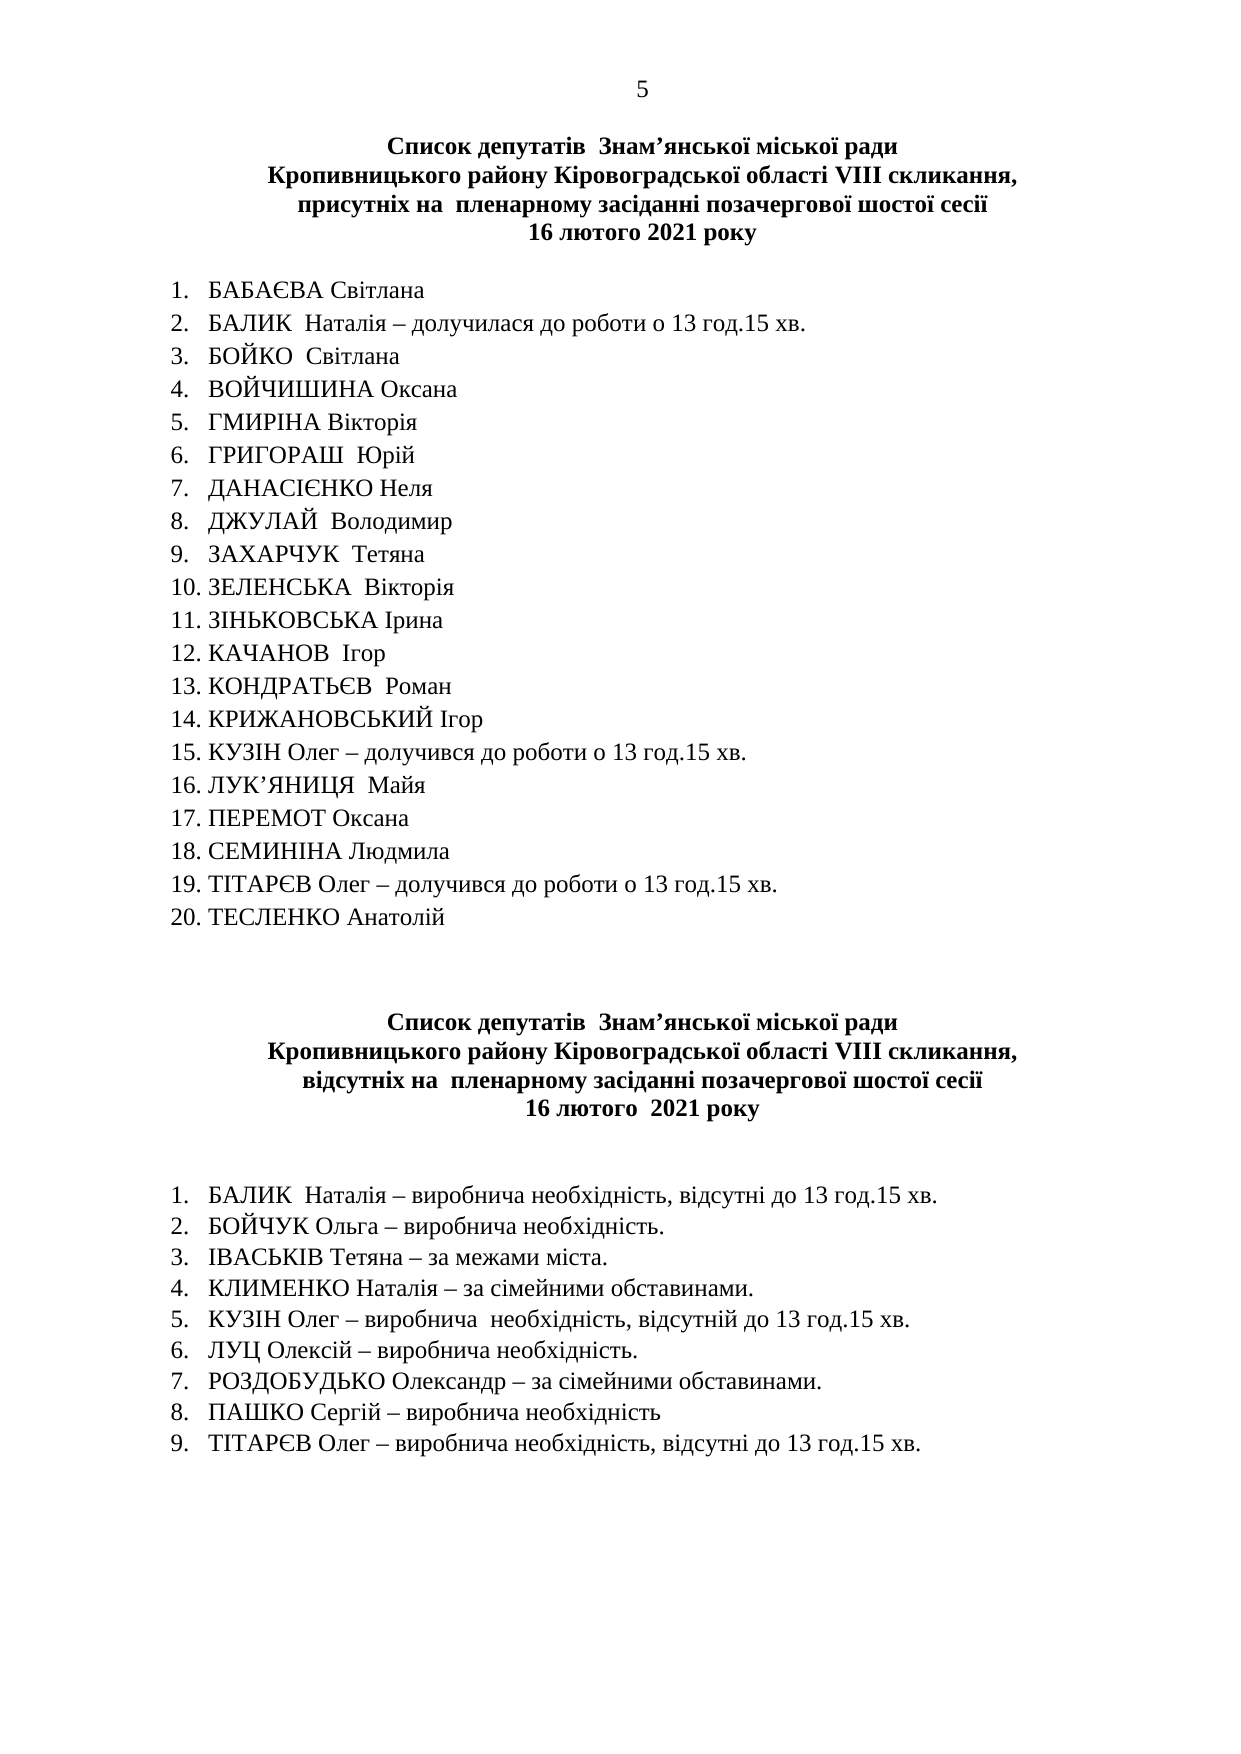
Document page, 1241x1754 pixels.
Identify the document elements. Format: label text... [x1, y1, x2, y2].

list ВОЙЧИШИНА Оксана [170, 374, 1152, 403]
list КУЗІН Олег – виробнича необхідність, відсутній до 13 год.15 хв. [170, 1304, 1152, 1333]
text Кропивницького району Кіровоградської області VIII скликання, [133, 160, 1152, 189]
list ДЖУЛАЙ Володимир [170, 506, 1152, 535]
list ЗАХАРЧУК Тетяна [170, 539, 1152, 568]
list КРИЖАНОВСЬКИЙ Ігор [170, 704, 1152, 733]
text 16 лютого 2021 року [133, 1093, 1152, 1122]
list КЛИМЕНКО Наталія – за сімейними обставинами. [170, 1273, 1152, 1302]
text присутніх на пленарному засіданні позачергової шостої сесії [133, 189, 1152, 217]
list ЗЕЛЕНСЬКА Вікторія [170, 572, 1152, 601]
list ЗІНЬКОВСЬКА Ірина [170, 605, 1152, 634]
list ПАШКО Сергій – виробнича необхідність [170, 1397, 1152, 1426]
list ТЕСЛЕНКО Анатолій [170, 902, 1152, 931]
list БАЛИК Наталія – долучилася до роботи о 13 год.15 хв. [170, 308, 1152, 337]
list ЛУК’ЯНИЦЯ Майя [170, 770, 1152, 799]
text Список депутатів Знам’янської міської ради [133, 1007, 1152, 1036]
list КОНДРАТЬЄВ Роман [170, 671, 1152, 700]
text Список депутатів Знам’янської міської ради [133, 131, 1152, 160]
list СЕМИНІНА Людмила [170, 836, 1152, 865]
list ГРИГОРАШ Юрій [170, 440, 1152, 469]
list ІВАСЬКІВ Тетяна – за межами міста. [170, 1242, 1152, 1271]
list БОЙКО Світлана [170, 341, 1152, 370]
list РОЗДОБУДЬКО Олександр – за сімейними обставинами. [170, 1366, 1152, 1395]
list КУЗІН Олег – долучився до роботи о 13 год.15 хв. [170, 737, 1152, 766]
text Кропивницького району Кіровоградської області VIII скликання, [133, 1036, 1152, 1065]
list БАЛИК Наталія – виробнича необхідність, відсутні до 13 год.15 хв. [170, 1180, 1152, 1208]
text відсутніх на пленарному засіданні позачергової шостої сесії [133, 1065, 1152, 1093]
list БАБАЄВА Світлана [170, 275, 1152, 304]
list ГМИРІНА Вікторія [170, 407, 1152, 436]
list БОЙЧУК Ольга – виробнича необхідність. [170, 1211, 1152, 1239]
text 16 лютого 2021 року [133, 217, 1152, 246]
list ПЕРЕМОТ Оксана [170, 803, 1152, 832]
list ЛУЦ Олексій – виробнича необхідність. [170, 1335, 1152, 1364]
list ТІТАРЄВ Олег – долучився до роботи о 13 год.15 хв. [170, 869, 1152, 898]
list КАЧАНОВ Ігор [170, 638, 1152, 667]
list ДАНАСІЄНКО Неля [170, 473, 1152, 502]
list ТІТАРЄВ Олег – виробнича необхідність, відсутні до 13 год.15 хв. [170, 1428, 1152, 1457]
